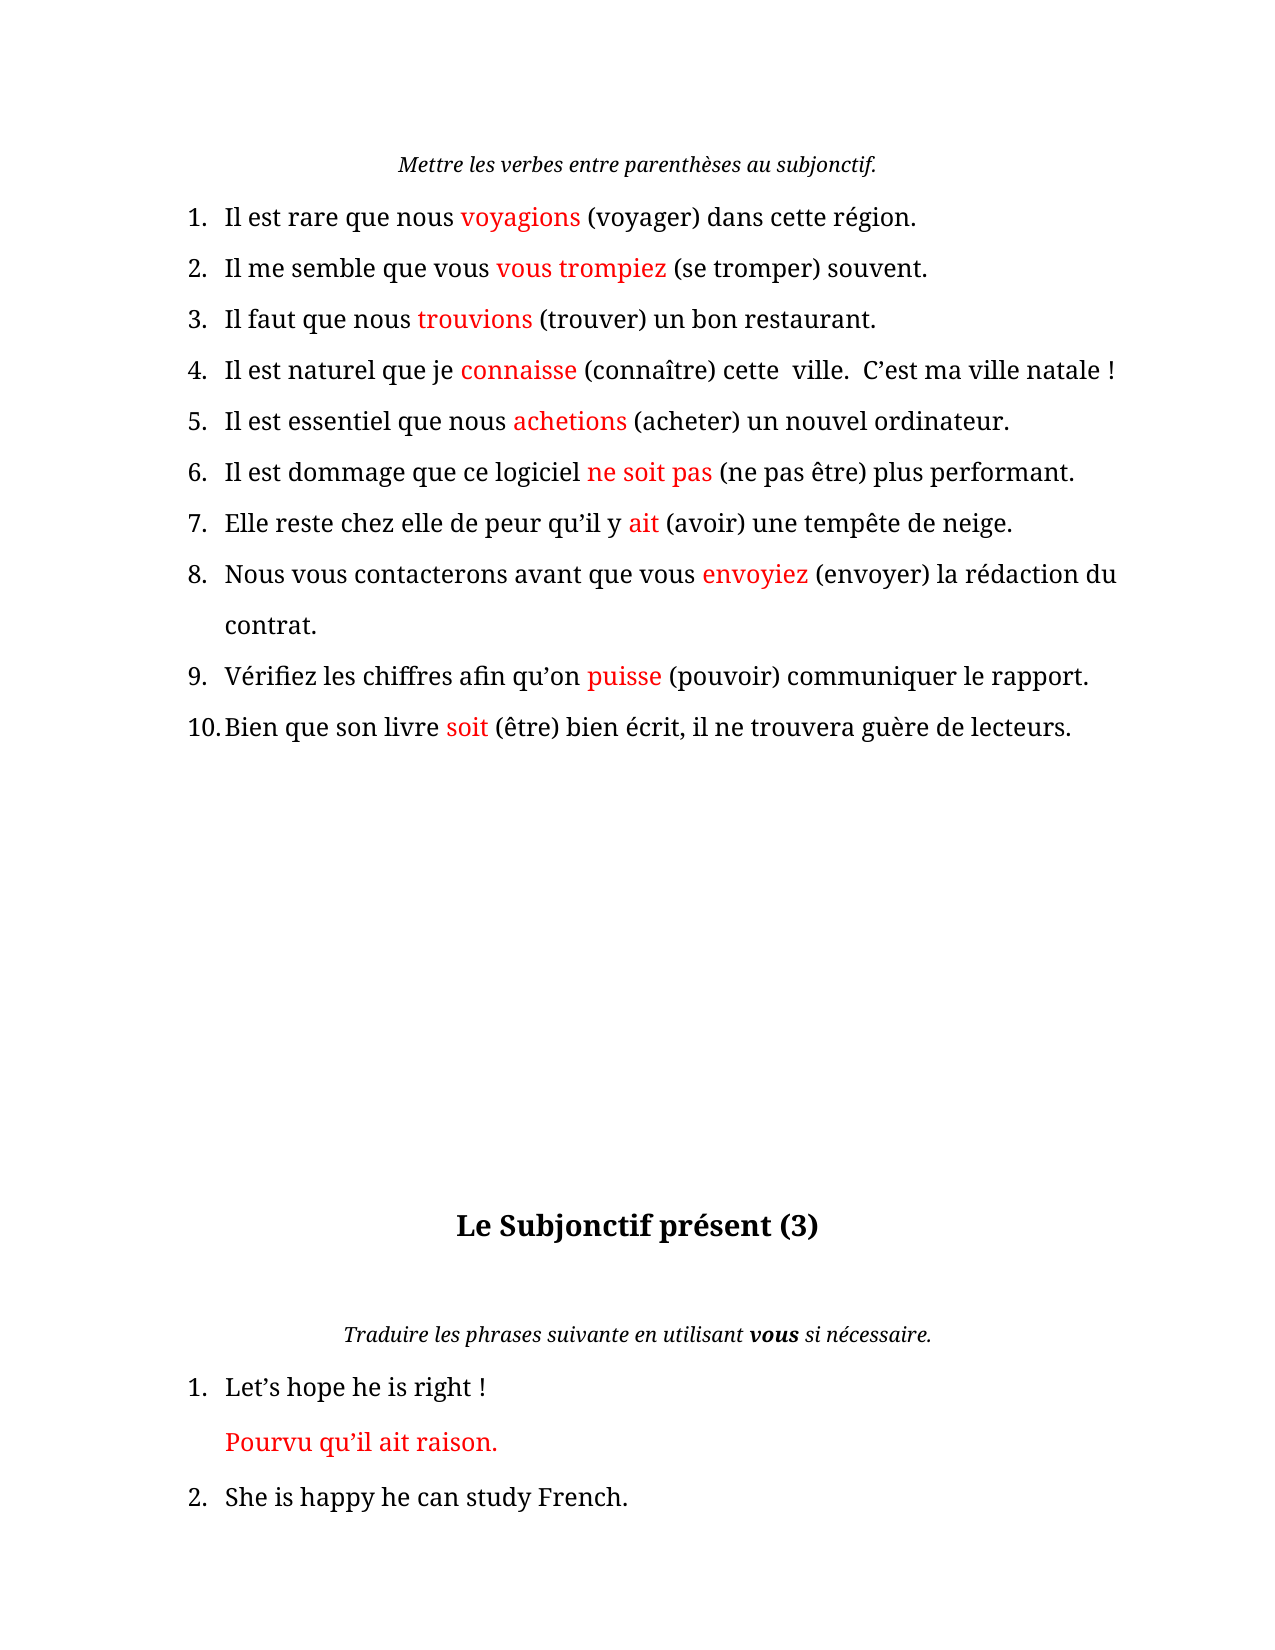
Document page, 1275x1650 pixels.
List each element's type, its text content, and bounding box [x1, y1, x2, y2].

list Elle reste chez elle de peur qu’il y ait (avoir) une tempête de neige. [187, 506, 1125, 539]
list Vérifiez les chiffres afin qu’on puisse (pouvoir) communiquer le rapport. [187, 659, 1125, 693]
list Bien que son livre soit (être) bien écrit, il ne trouvera guère de lecteurs. [187, 710, 1125, 744]
list Il faut que nous trouvions (trouver) un bon restaurant. [187, 301, 1125, 335]
text Traduire les phrases suivante en utilisant vous si nécessaire. [150, 1321, 1125, 1349]
list Let’s hope he is right ! [187, 1370, 1125, 1404]
text Mettre les verbes entre parenthèses au subjonctif. [150, 150, 1125, 178]
list Nous vous contacterons avant que vous envoyiez (envoyer) la rédaction du contrat. [187, 557, 1125, 642]
list Il est essentiel que nous achetions (acheter) un nouvel ordinateur. [187, 403, 1125, 437]
list Il est rare que nous voyagions (voyager) dans cette région. [187, 199, 1125, 233]
text Le Subjonctif présent (3) [150, 1205, 1125, 1245]
list She is happy he can study French. [187, 1480, 1125, 1514]
text Pourvu qu’il ait raison. [150, 1425, 1125, 1459]
list Il est dommage que ce logiciel ne soit pas (ne pas être) plus performant. [187, 454, 1125, 488]
list Il me semble que vous vous trompiez (se tromper) souvent. [187, 250, 1125, 284]
list Il est naturel que je connaisse (connaître) cette ville. C’est ma ville natale ! [187, 352, 1125, 386]
